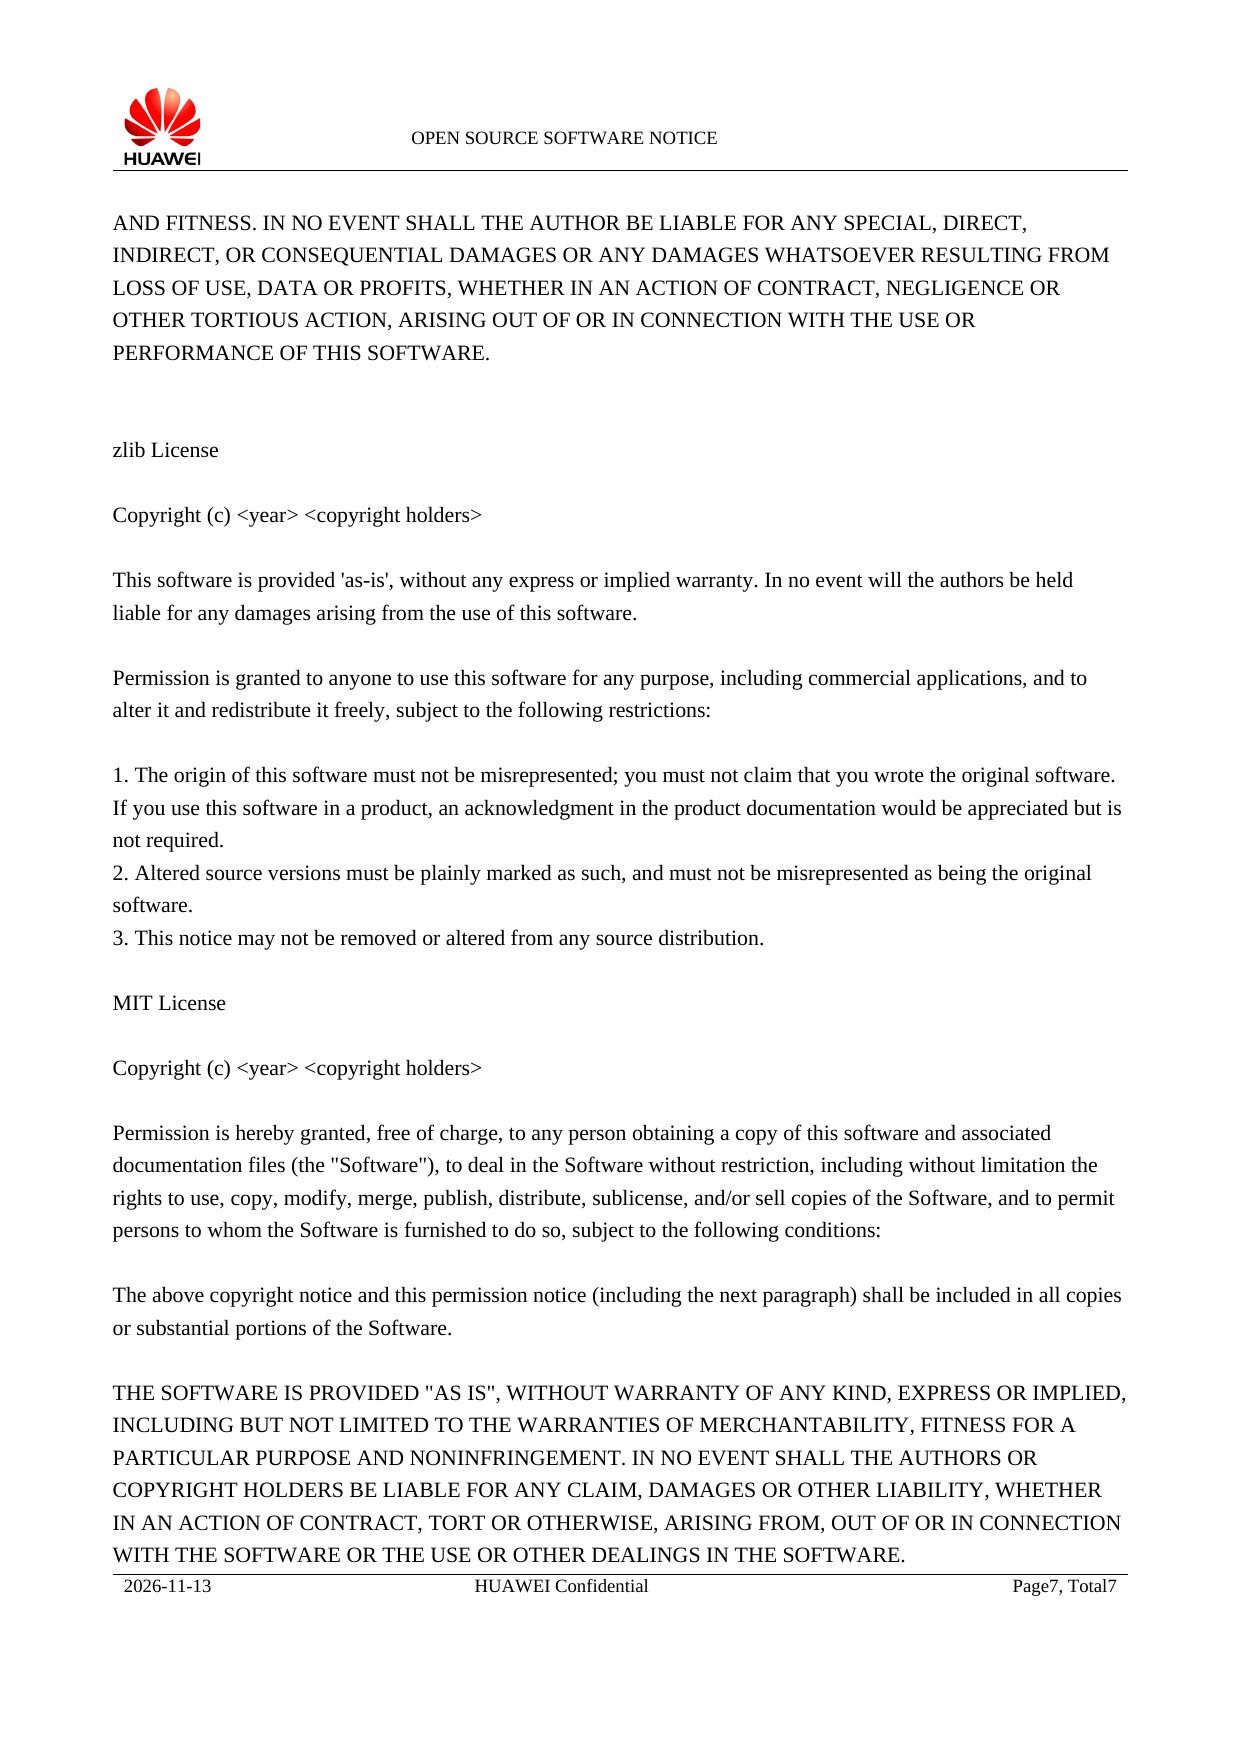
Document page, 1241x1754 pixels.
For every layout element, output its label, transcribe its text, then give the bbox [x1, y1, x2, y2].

picture [124, 88, 201, 165]
